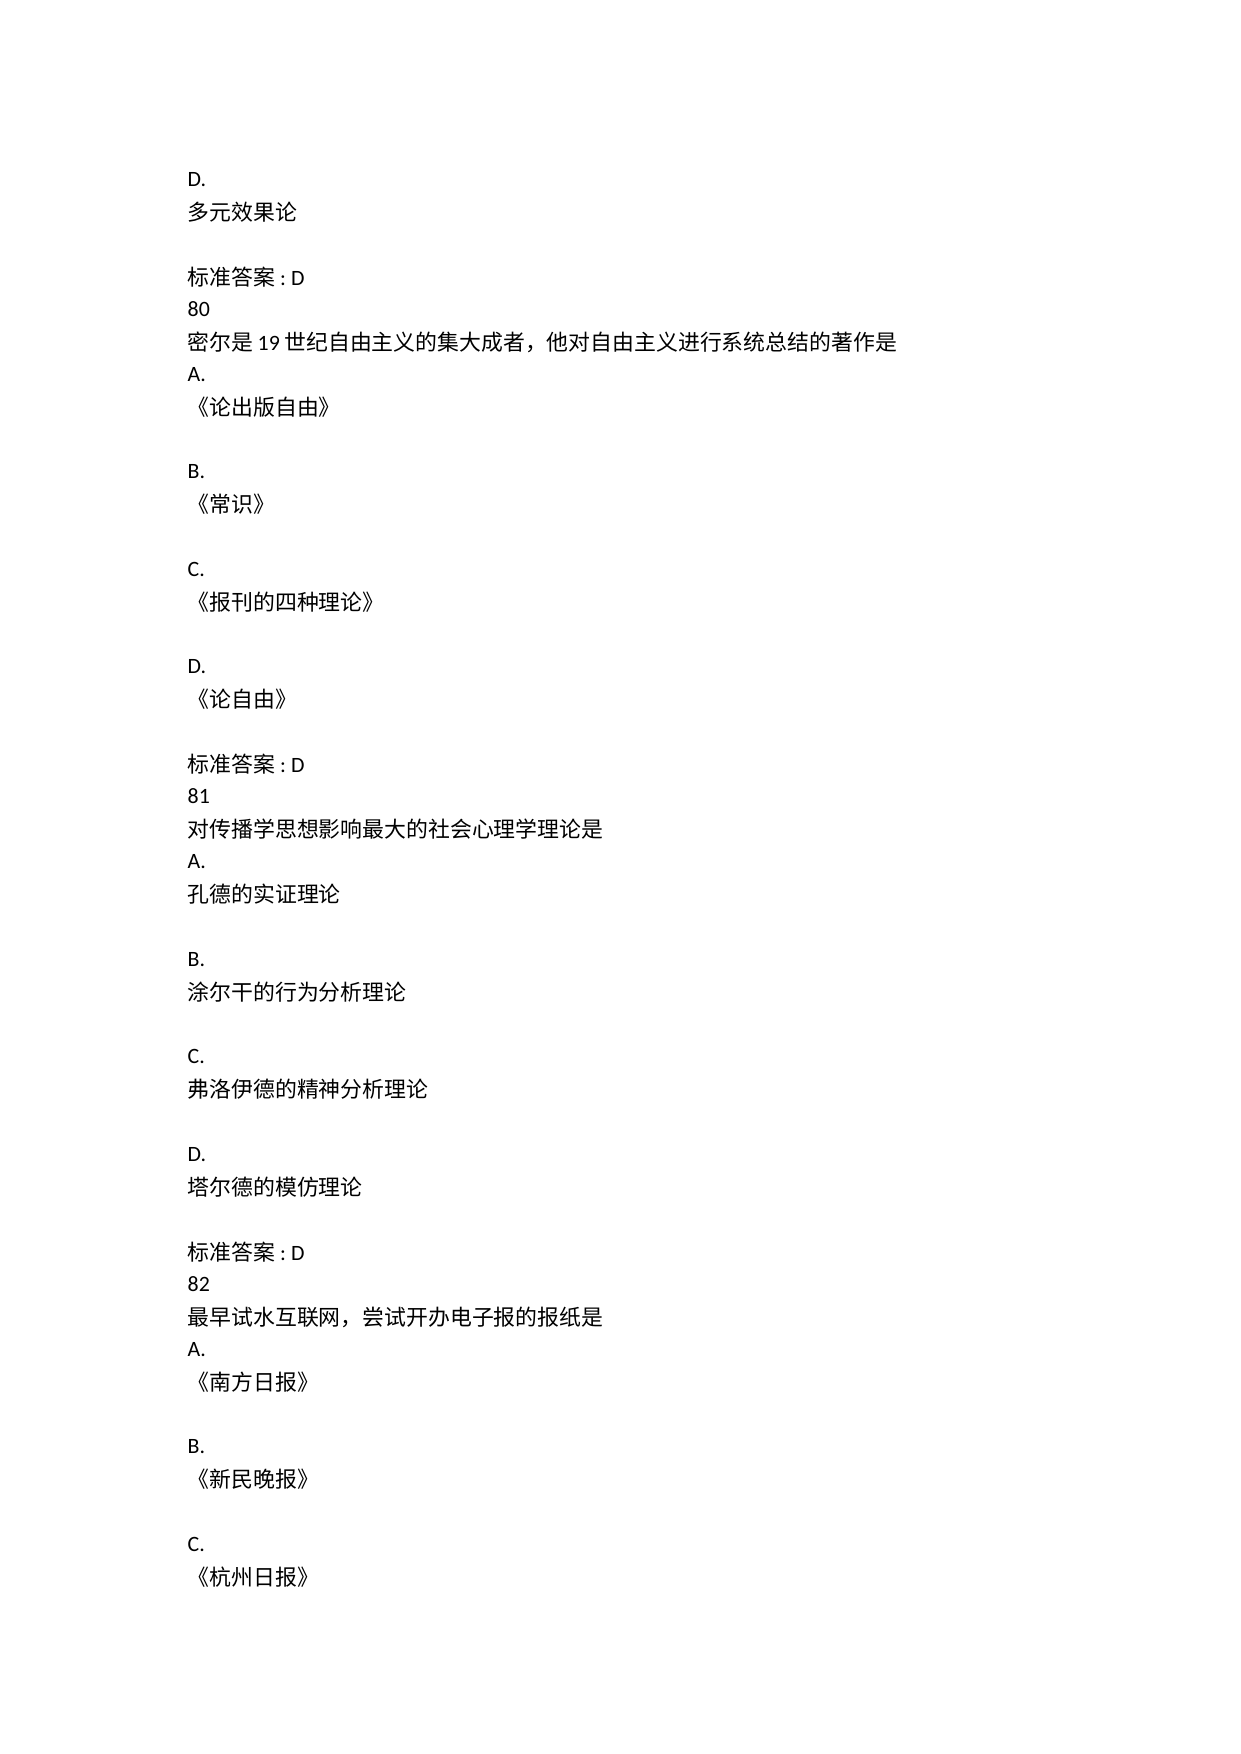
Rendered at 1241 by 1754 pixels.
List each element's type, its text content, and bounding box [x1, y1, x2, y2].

text A. [187, 844, 1053, 877]
text C. [187, 1527, 1053, 1559]
text 《南方日报》 [187, 1364, 1053, 1397]
text D. [187, 649, 1053, 682]
text 《杭州日报》 [187, 1559, 1053, 1592]
text 标准答案 : D [187, 1234, 1053, 1267]
text 81 [187, 779, 1053, 812]
text B. [187, 942, 1053, 974]
text 多元效果论 [187, 194, 1053, 227]
text 《新民晚报》 [187, 1462, 1053, 1494]
text 82 [187, 1267, 1053, 1299]
text 80 [187, 292, 1053, 324]
text 标准答案 : D [187, 747, 1053, 779]
text A. [187, 1332, 1053, 1364]
text A. [187, 357, 1053, 389]
text 密尔是19世纪自由主义的集大成者，他对自由主义进行系统总结的著作是 [187, 324, 1053, 357]
text 《论出版自由》 [187, 389, 1053, 422]
text C. [187, 1039, 1053, 1072]
text 《常识》 [187, 487, 1053, 519]
text B. [187, 454, 1053, 487]
text 塔尔德的模仿理论 [187, 1169, 1053, 1202]
text 《报刊的四种理论》 [187, 584, 1053, 617]
text D. [187, 162, 1053, 194]
text 弗洛伊德的精神分析理论 [187, 1072, 1053, 1104]
text 《论自由》 [187, 682, 1053, 714]
text B. [187, 1429, 1053, 1462]
text 最早试水互联网，尝试开办电子报的报纸是 [187, 1299, 1053, 1332]
text 标准答案 : D [187, 259, 1053, 292]
text 对传播学思想影响最大的社会心理学理论是 [187, 812, 1053, 844]
text D. [187, 1137, 1053, 1169]
text 孔德的实证理论 [187, 877, 1053, 909]
text C. [187, 552, 1053, 584]
text 涂尔干的行为分析理论 [187, 974, 1053, 1007]
